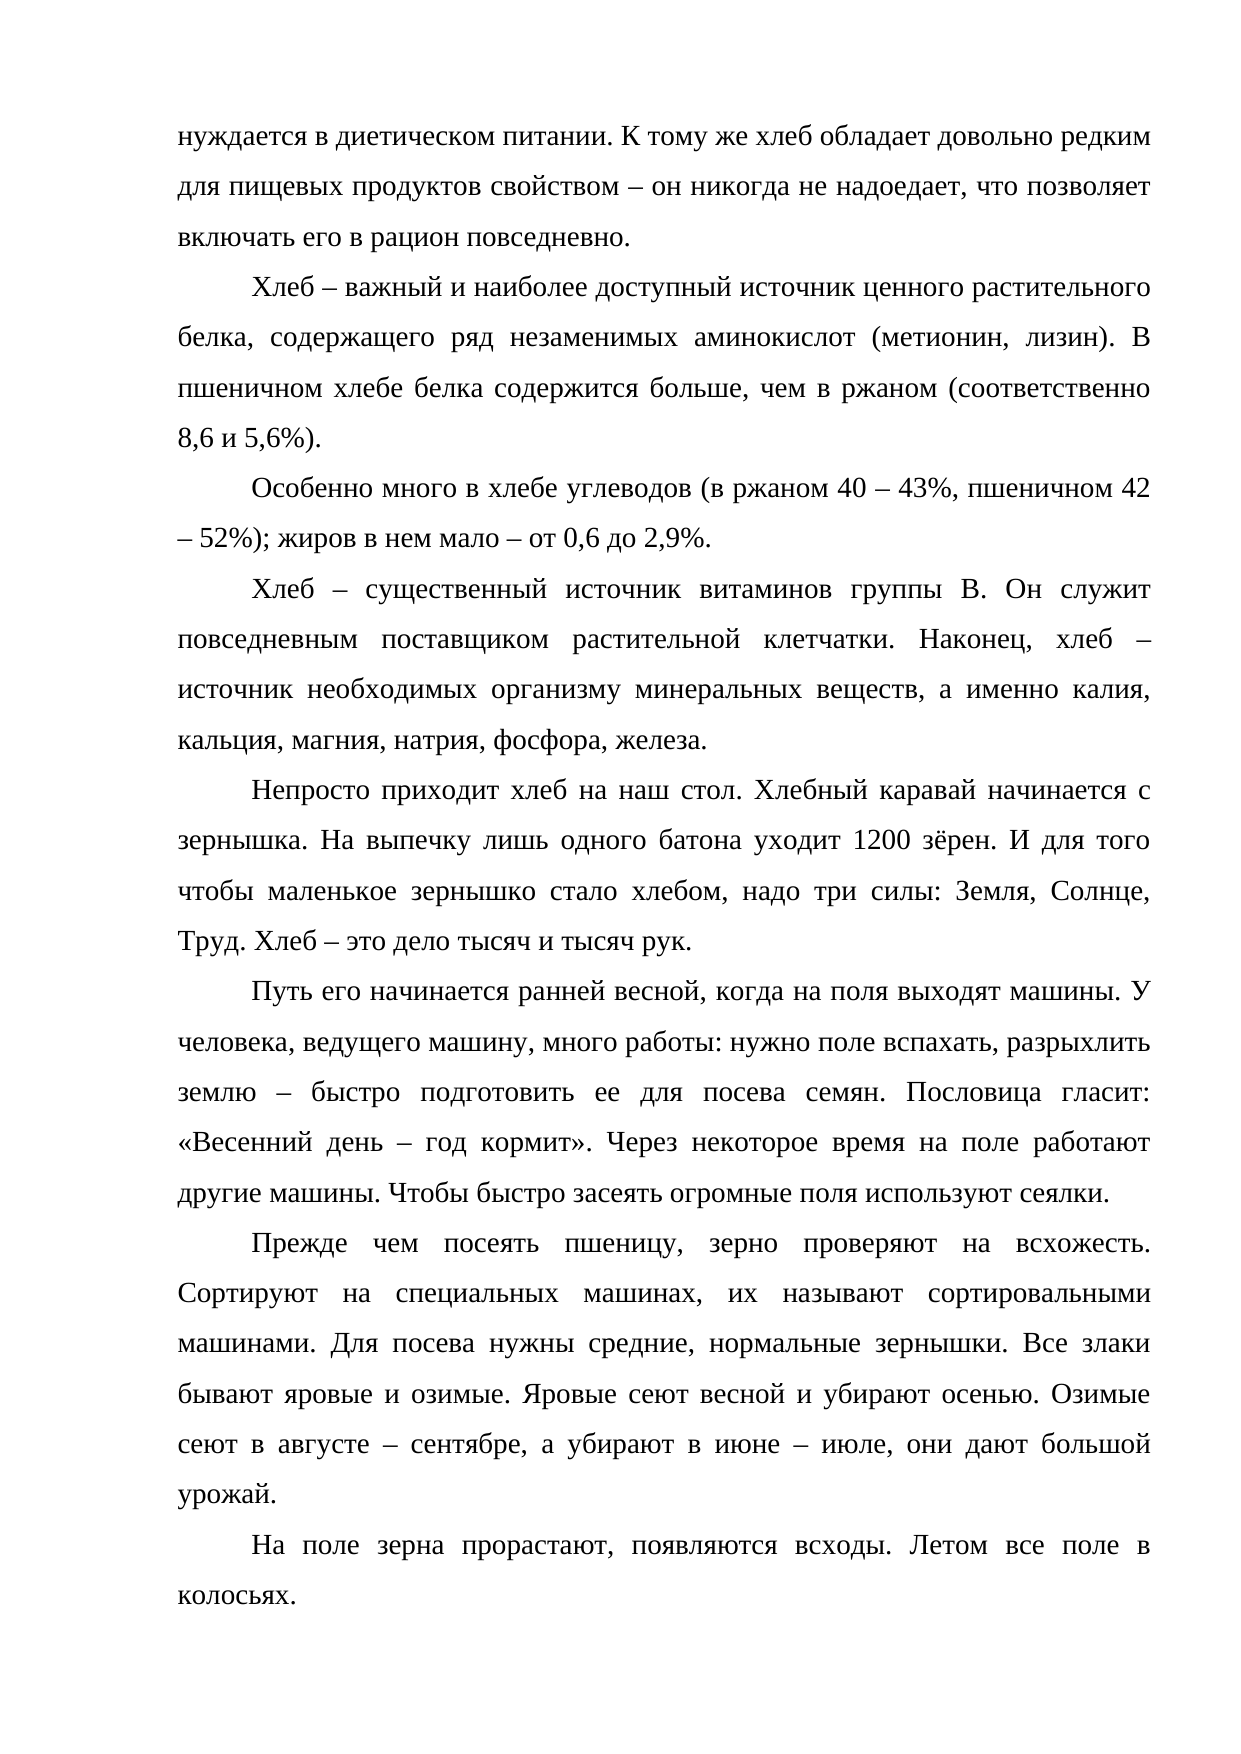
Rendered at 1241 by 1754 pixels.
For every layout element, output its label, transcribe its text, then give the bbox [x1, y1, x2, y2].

text Хлеб – важный и наиболее доступный источник ценного растительного белка, содержащего ряд незаменимых аминокислот (метионин, лизин). В пшеничном хлебе белка содержится больше, чем в ржаном (соответственно 8,6 и 5,6%). [177, 269, 1152, 453]
text Хлеб – существенный источник витаминов группы В. Он служит повседневным поставщиком растительной клетчатки. Наконец, хлеб – источник необходимых организму минеральных веществ, а именно калия, кальция, магния, натрия, фосфора, железа. [177, 571, 1152, 755]
text На поле зерна прорастают, появляются всходы. Летом все поле в колосьях. [177, 1527, 1152, 1611]
text Прежде чем посеять пшеницу, зерно проверяют на всхожесть. Сортируют на специальных машинах, их называют сортировальными машинами. Для посева нужны средние, нормальные зернышки. Все злаки бывают яровые и озимые. Яровые сеют весной и убирают осенью. Озимые сеют в августе – сентябре, а убирают в июне – июле, они дают большой урожай. [177, 1225, 1152, 1510]
text Особенно много в хлебе углеводов (в ржаном 40 – 43%, пшеничном 42 – 52%); жиров в нем мало – от 0,6 до 2,9%. [177, 470, 1152, 554]
text Путь его начинается ранней весной, когда на поля выходят машины. У человека, ведущего машину, много работы: нужно поле вспахать, разрыхлить землю – быстро подготовить ее для посева семян. Пословица гласит: «Весенний день – год кормит». Через некоторое время на поле работают другие машины. Чтобы быстро засеять огромные поля используют сеялки. [177, 973, 1152, 1208]
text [177, 118, 1152, 252]
text Непросто приходит хлеб на наш стол. Хлебный каравай начинается с зернышка. На выпечку лишь одного батона уходит 1200 зёрен. И для того чтобы маленькое зернышко стало хлебом, надо три силы: Земля, Солнце, Труд. Хлеб – это дело тысяч и тысяч рук. [177, 772, 1152, 957]
